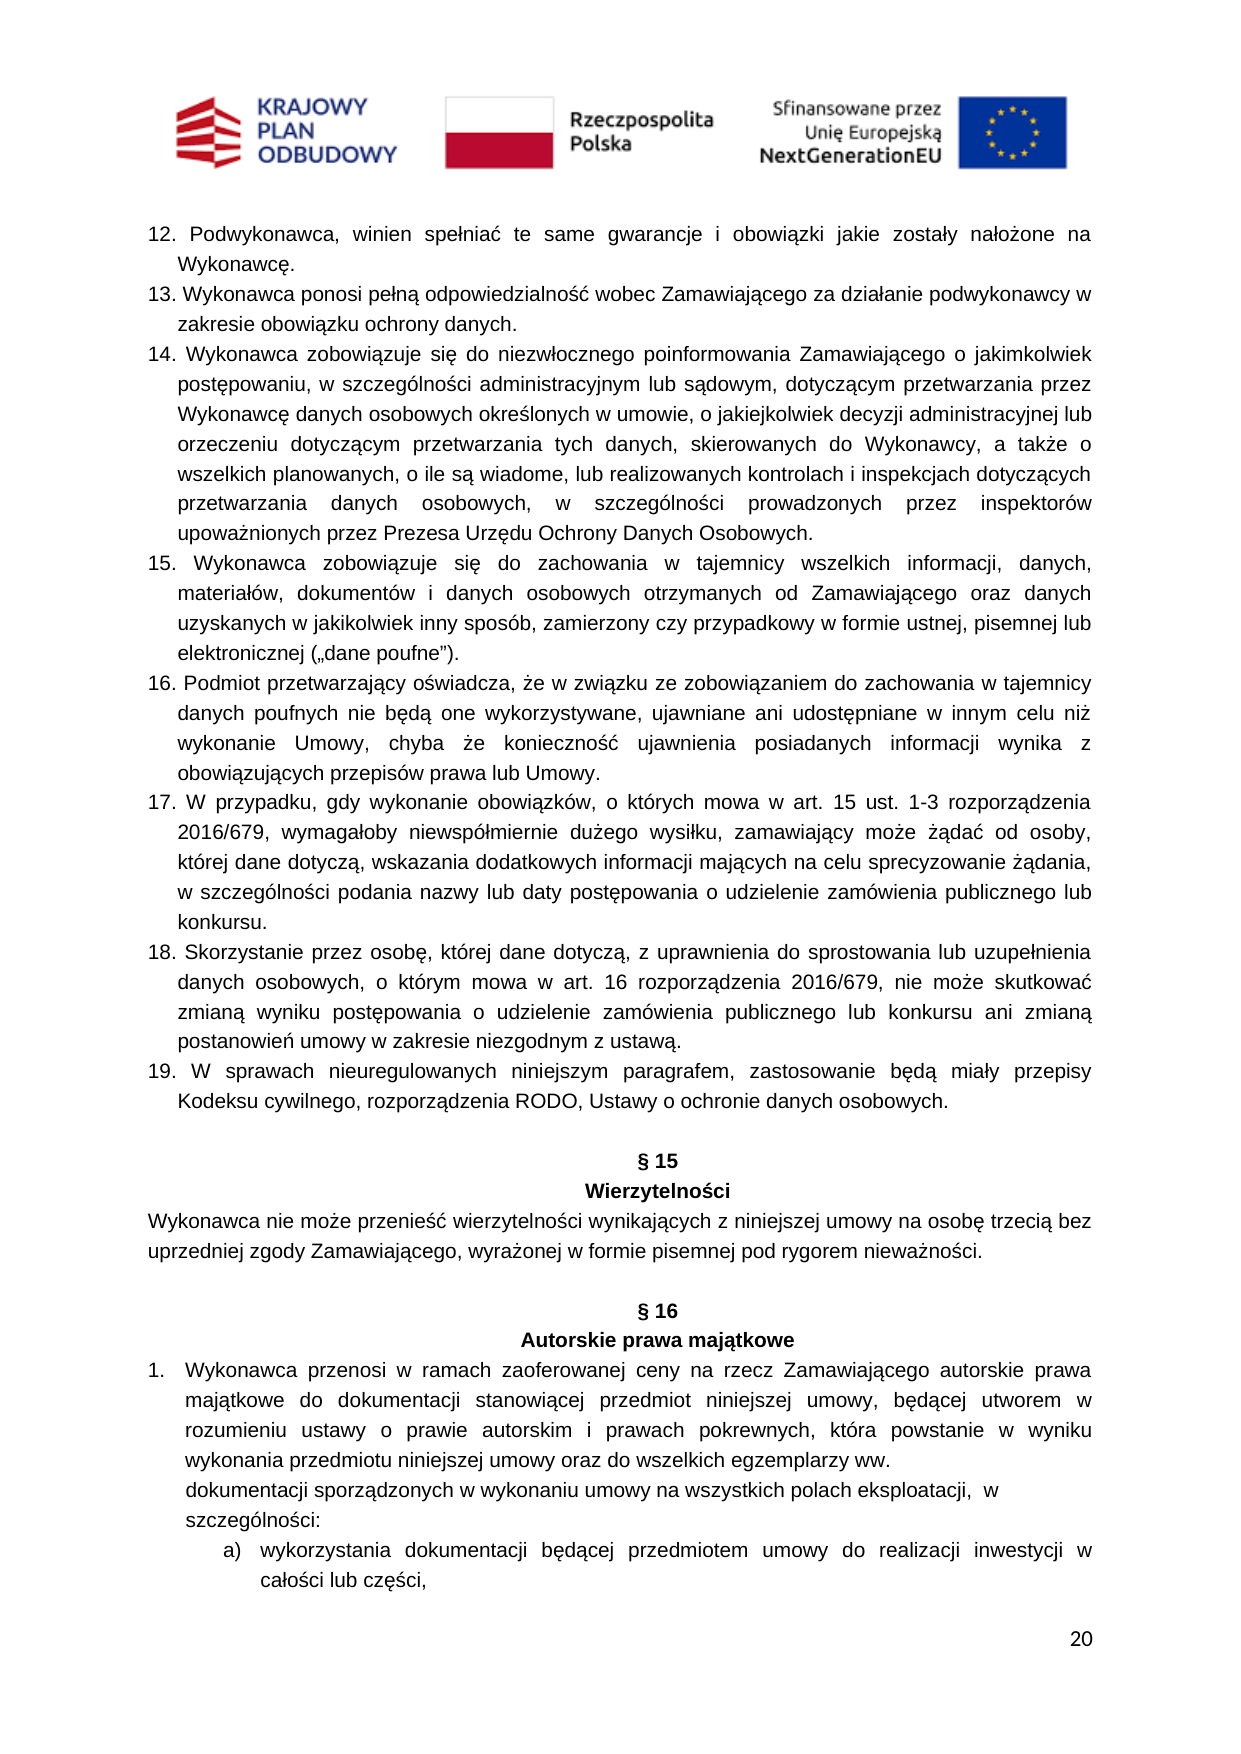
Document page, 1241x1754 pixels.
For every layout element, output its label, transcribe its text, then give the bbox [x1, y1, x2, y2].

list Wierzytelności [223, 1179, 1093, 1203]
list 12. Podwykonawca, winien spełniać te same gwarancje i obowiązki jakie zostały nałożone na Wykonawcę. [148, 222, 1093, 276]
list 13. Wykonawca ponosi pełną odpowiedzialność wobec Zamawiającego za działanie podwykonawcy w zakresie obowiązku ochrony danych. [148, 282, 1093, 336]
list Autorskie prawa majątkowe [223, 1328, 1093, 1352]
list 17. W przypadku, gdy wykonanie obowiązków, o których mowa w art. 15 ust. 1-3 rozporządzenia 2016/679, wymagałoby niewspółmiernie dużego wysiłku, zamawiający może żądać od osoby, której dane dotyczą, wskazania dodatkowych informacji mających na celu sprecyzowanie żądania, w szczególności podania nazwy lub daty postępowania o udzielenie zamówienia publicznego lub konkursu. [148, 790, 1093, 934]
list 16. Podmiot przetwarzający oświadcza, że w związku ze zobowiązaniem do zachowania w tajemnicy danych poufnych nie będą one wykorzystywane, ujawniane ani udostępniane w innym celu niż wykonanie Umowy, chyba że konieczność ujawnienia posiadanych informacji wynika z obowiązujących przepisów prawa lub Umowy. [148, 671, 1093, 784]
list 15. Wykonawca zobowiązuje się do zachowania w tajemnicy wszelkich informacji, danych, materiałów, dokumentów i danych osobowych otrzymanych od Zamawiającego oraz danych uzyskanych w jakikolwiek inny sposób, zamierzony czy przypadkowy w formie ustnej, pisemnej lub elektronicznej („dane poufne”). [148, 551, 1093, 665]
picture [153, 73, 1091, 193]
list wykorzystania dokumentacji będącej przedmiotem umowy do realizacji inwestycji w całości lub części, [223, 1538, 1093, 1591]
list 18. Skorzystanie przez osobę, której dane dotyczą, z uprawnienia do sprostowania lub uzupełnienia danych osobowych, o którym mowa w art. 16 rozporządzenia 2016/679, nie może skutkować zmianą wyniku postępowania o udzielenie zamówienia publicznego lub konkursu ani zmianą postanowień umowy w zakresie niezgodnym z ustawą. [148, 940, 1093, 1053]
list 19. W sprawach nieuregulowanych niniejszym paragrafem, zastosowanie będą miały przepisy Kodeksu cywilnego, rozporządzenia RODO, Ustawy o ochronie danych osobowych. [148, 1059, 1093, 1113]
list § 15 [223, 1149, 1093, 1173]
list 14. Wykonawca zobowiązuje się do niezwłocznego poinformowania Zamawiającego o jakimkolwiek postępowaniu, w szczególności administracyjnym lub sądowym, dotyczącym przetwarzania przez Wykonawcę danych osobowych określonych w umowie, o jakiejkolwiek decyzji administracyjnej lub orzeczeniu dotyczącym przetwarzania tych danych, skierowanych do Wykonawcy, a także o wszelkich planowanych, o ile są wiadome, lub realizowanych kontrolach i inspekcjach dotyczących przetwarzania danych osobowych, w szczególności prowadzonych przez inspektorów upoważnionych przez Prezesa Urzędu Ochrony Danych Osobowych. [148, 342, 1093, 545]
list Wykonawca przenosi w ramach zaoferowanej ceny na rzecz Zamawiającego autorskie prawa majątkowe do dokumentacji stanowiącej przedmiot niniejszej umowy, będącej utworem w rozumieniu ustawy o prawie autorskim i prawach pokrewnych, która powstanie w wyniku wykonania przedmiotu niniejszej umowy oraz do wszelkich egzemplarzy ww. [148, 1358, 1093, 1472]
list Wykonawca nie może przenieść wierzytelności wynikających z niniejszej umowy na osobę trzecią bez uprzedniej zgody Zamawiającego, wyrażonej w formie pisemnej pod rygorem nieważności. [148, 1209, 1093, 1263]
list § 16 [223, 1298, 1093, 1322]
text dokumentacji sporządzonych w wykonaniu umowy na wszystkich polach eksploatacji, w szczególności: [185, 1478, 1093, 1532]
